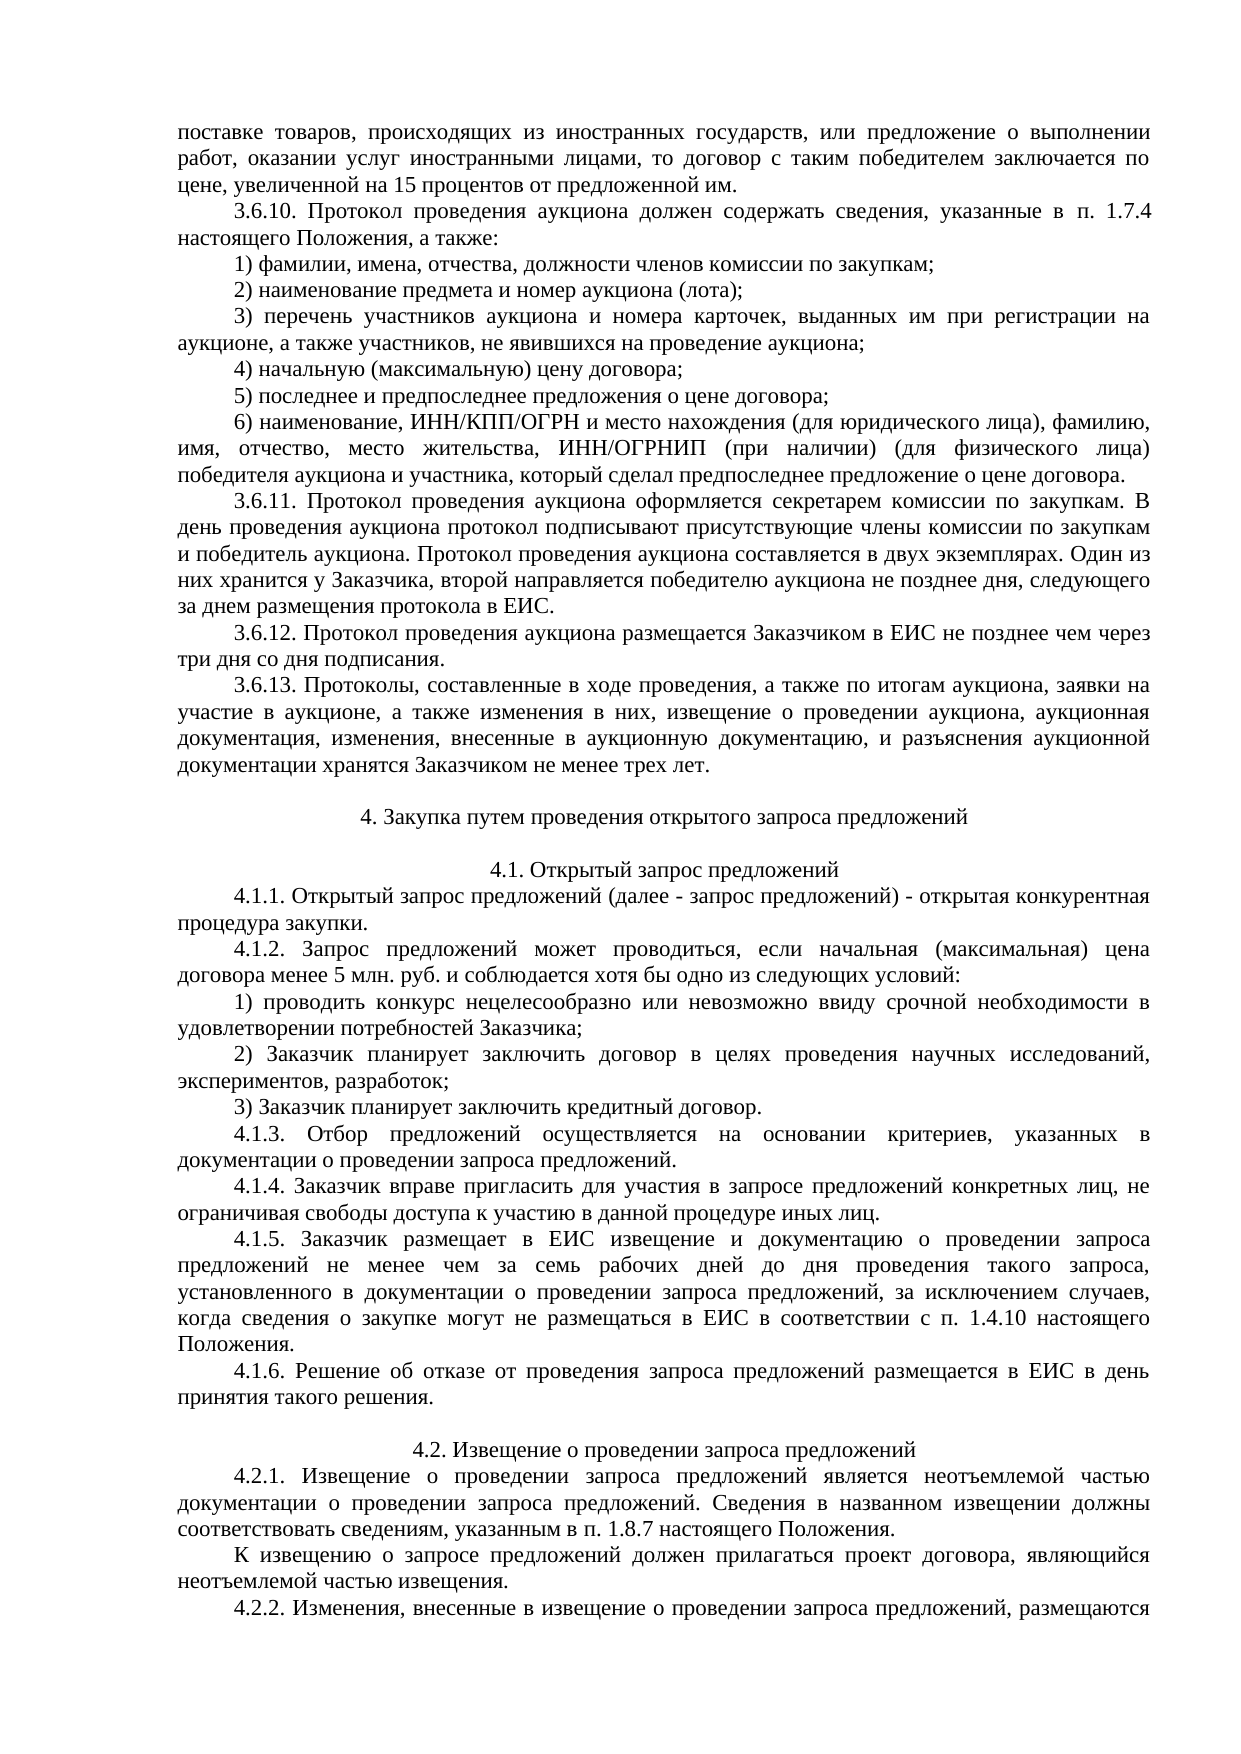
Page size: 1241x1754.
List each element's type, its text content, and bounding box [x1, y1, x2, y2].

text К извещению о запросе предложений должен прилагаться проект договора, являющийся неотъемлемой частью извещения. [177, 1541, 1152, 1594]
text 4. Закупка путем проведения открытого запроса предложений [177, 803, 1152, 830]
text 1) фамилии, имена, отчества, должности членов комиссии по закупкам; [177, 250, 1152, 276]
text 3.6.11. Протокол проведения аукциона оформляется секретарем комиссии по закупкам. В день проведения аукциона протокол подписывают присутствующие члены комиссии по закупкам и победитель аукциона. Протокол проведения аукциона составляется в двух экземплярах. Один из них хранится у Заказчика, второй направляется победителю аукциона не позднее дня, следующего за днем размещения протокола в ЕИС. [177, 487, 1152, 619]
text 5) последнее и предпоследнее предложения о цене договора; [177, 382, 1152, 408]
text 4.1.2. Запрос предложений может проводиться, если начальная (максимальная) цена договора менее 5 млн. руб. и соблюдается хотя бы одно из следующих условий: [177, 935, 1152, 988]
text 4.1. Открытый запрос предложений [177, 856, 1152, 882]
text 3) перечень участников аукциона и номера карточек, выданных им при регистрации на аукционе, а также участников, не явившихся на проведение аукциона; [177, 303, 1152, 355]
text 4) начальную (максимальную) цену договора; [177, 355, 1152, 382]
text 3.6.13. Протоколы, составленные в ходе проведения, а также по итогам аукциона, заявки на участие в аукционе, а также изменения в них, извещение о проведении аукциона, аукционная документация, изменения, внесенные в аукционную документацию, и разъяснения аукционной документации хранятся Заказчиком не менее трех лет. [177, 672, 1152, 777]
text 3) Заказчик планирует заключить кредитный договор. [177, 1093, 1152, 1119]
text 4.1.1. Открытый запрос предложений (далее - запрос предложений) - открытая конкурентная процедура закупки. [177, 882, 1152, 935]
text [177, 118, 1152, 197]
text 1) проводить конкурс нецелесообразно или невозможно ввиду срочной необходимости в удовлетворении потребностей Заказчика; [177, 988, 1152, 1041]
text 4.1.3. Отбор предложений осуществляется на основании критериев, указанных в документации о проведении запроса предложений. [177, 1119, 1152, 1172]
text 2) наименование предмета и номер аукциона (лота); [177, 276, 1152, 303]
text 2) Заказчик планирует заключить договор в целях проведения научных исследований, экспериментов, разработок; [177, 1041, 1152, 1093]
text 3.6.10. Протокол проведения аукциона должен содержать сведения, указанные в п. 1.7.4 настоящего Положения, а также: [177, 197, 1152, 250]
text 4.1.6. Решение об отказе от проведения запроса предложений размещается в ЕИС в день принятия такого решения. [177, 1357, 1152, 1409]
text 4.1.4. Заказчик вправе пригласить для участия в запросе предложений конкретных лиц, не ограничивая свободы доступа к участию в данной процедуре иных лиц. [177, 1172, 1152, 1225]
text 4.2.1. Извещение о проведении запроса предложений является неотъемлемой частью документации о проведении запроса предложений. Сведения в названном извещении должны соответствовать сведениям, указанным в п. 1.8.7 настоящего Положения. [177, 1462, 1152, 1541]
text 6) наименование, ИНН/КПП/ОГРН и место нахождения (для юридического лица), фамилию, имя, отчество, место жительства, ИНН/ОГРНИП (при наличии) (для физического лица) победителя аукциона и участника, который сделал предпоследнее предложение о цене договора. [177, 408, 1152, 487]
text 4.1.5. Заказчик размещает в ЕИС извещение и документацию о проведении запроса предложений не менее чем за семь рабочих дней до дня проведения такого запроса, установленного в документации о проведении запроса предложений, за исключением случаев, когда сведения о закупке могут не размещаться в ЕИС в соответствии с п. 1.4.10 настоящего Положения. [177, 1225, 1152, 1357]
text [177, 1594, 1152, 1620]
text 4.2. Извещение о проведении запроса предложений [177, 1436, 1152, 1462]
text 3.6.12. Протокол проведения аукциона размещается Заказчиком в ЕИС не позднее чем через три дня со дня подписания. [177, 619, 1152, 672]
